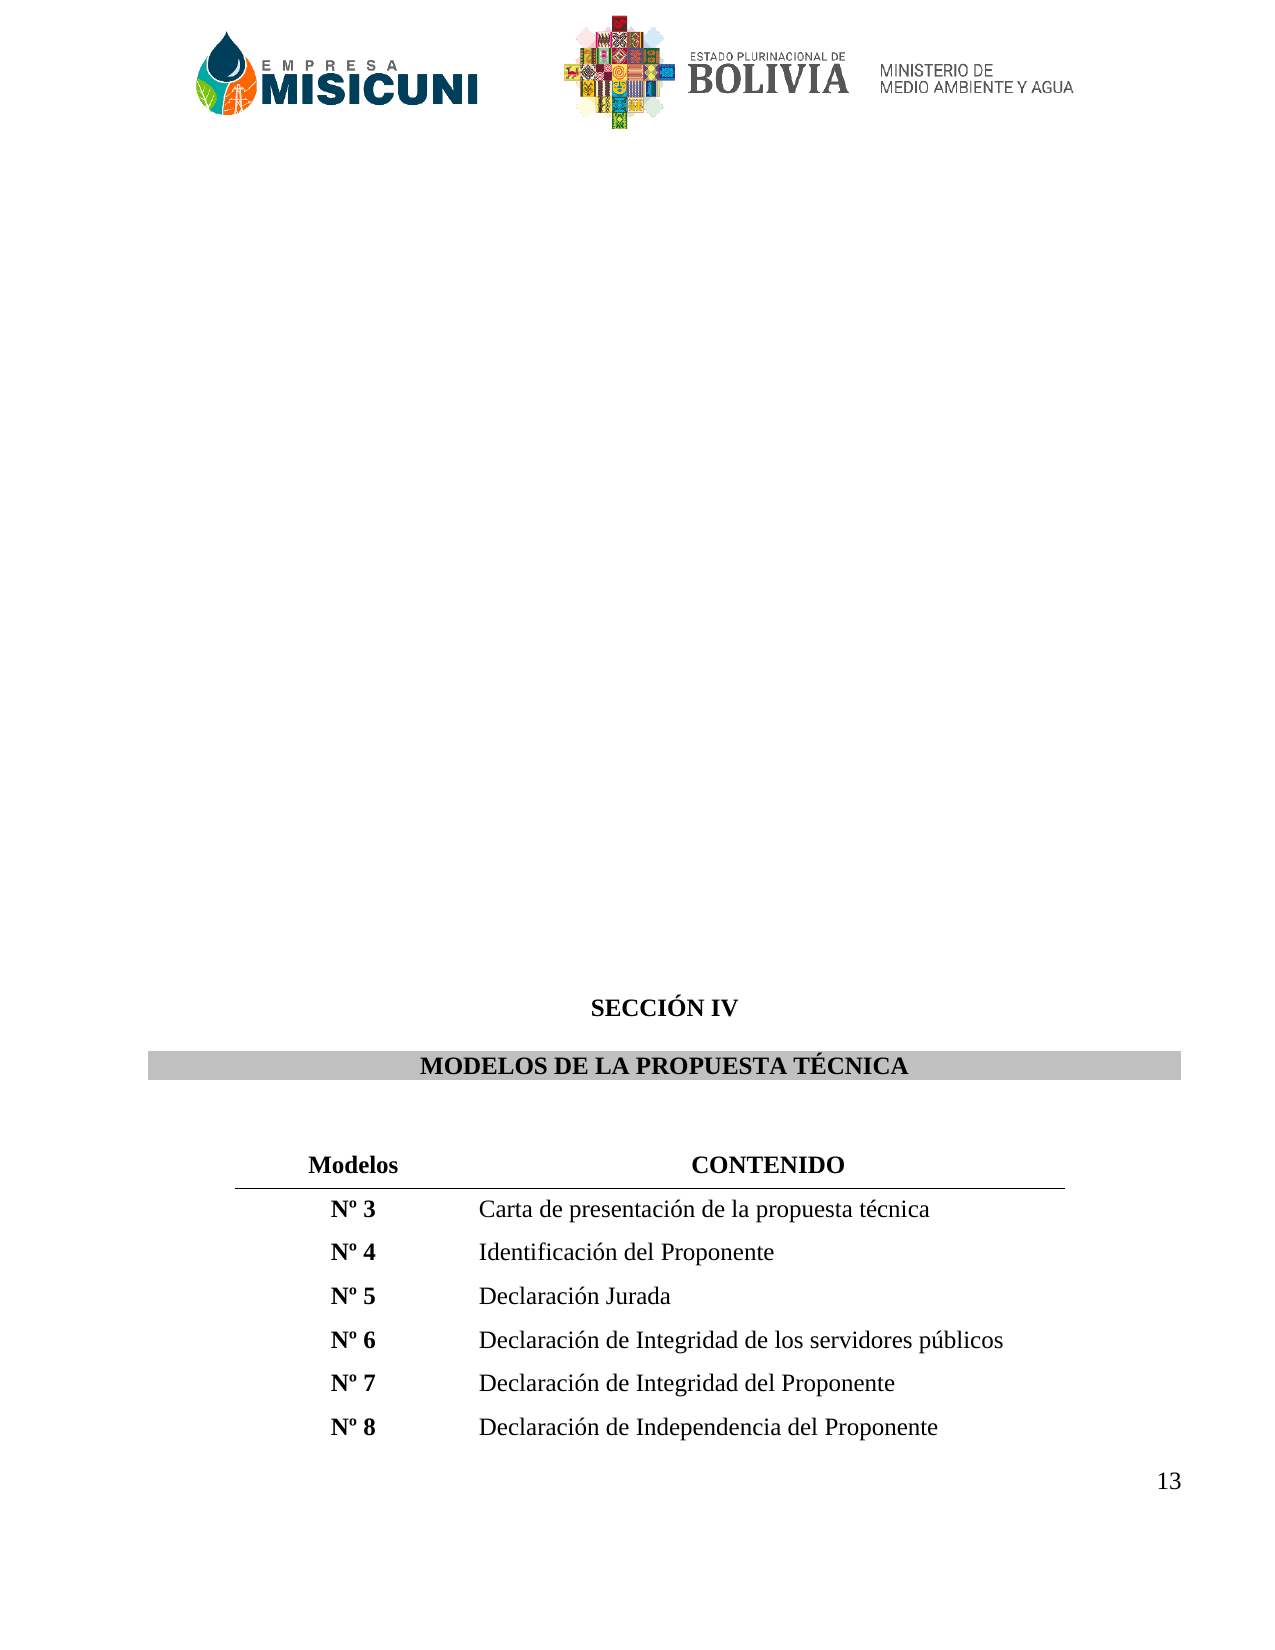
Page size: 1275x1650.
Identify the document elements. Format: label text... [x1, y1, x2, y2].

table_cell Carta de presentación de la propuesta técnica [442, 1189, 1064, 1232]
table_cell Nº 6 [235, 1319, 442, 1363]
picture [548, 0, 1089, 145]
table_header Modelos [235, 1144, 442, 1188]
table_cell Declaración de Integridad de los servidores públicos [442, 1319, 1064, 1363]
table_cell Declaración Jurada [442, 1276, 1064, 1319]
table_cell Declaración de Independencia del Proponente [442, 1407, 1064, 1451]
table_cell Nº 4 [235, 1232, 442, 1276]
table_cell Nº 3 [235, 1189, 442, 1232]
subtitle MODELOS DE LA PROPUESTA TÉCNICA [148, 1051, 1181, 1080]
table_cell Identificación del Proponente [442, 1232, 1064, 1276]
table_cell Nº 5 [235, 1276, 442, 1319]
table_cell Declaración de Integridad del Proponente [442, 1363, 1064, 1407]
subtitle SECCIÓN IV [148, 993, 1181, 1022]
table_header CONTENIDO [442, 1144, 1064, 1188]
table_cell Nº 7 [235, 1363, 442, 1407]
picture [190, 27, 478, 118]
table_cell Nº 8 [235, 1407, 442, 1451]
